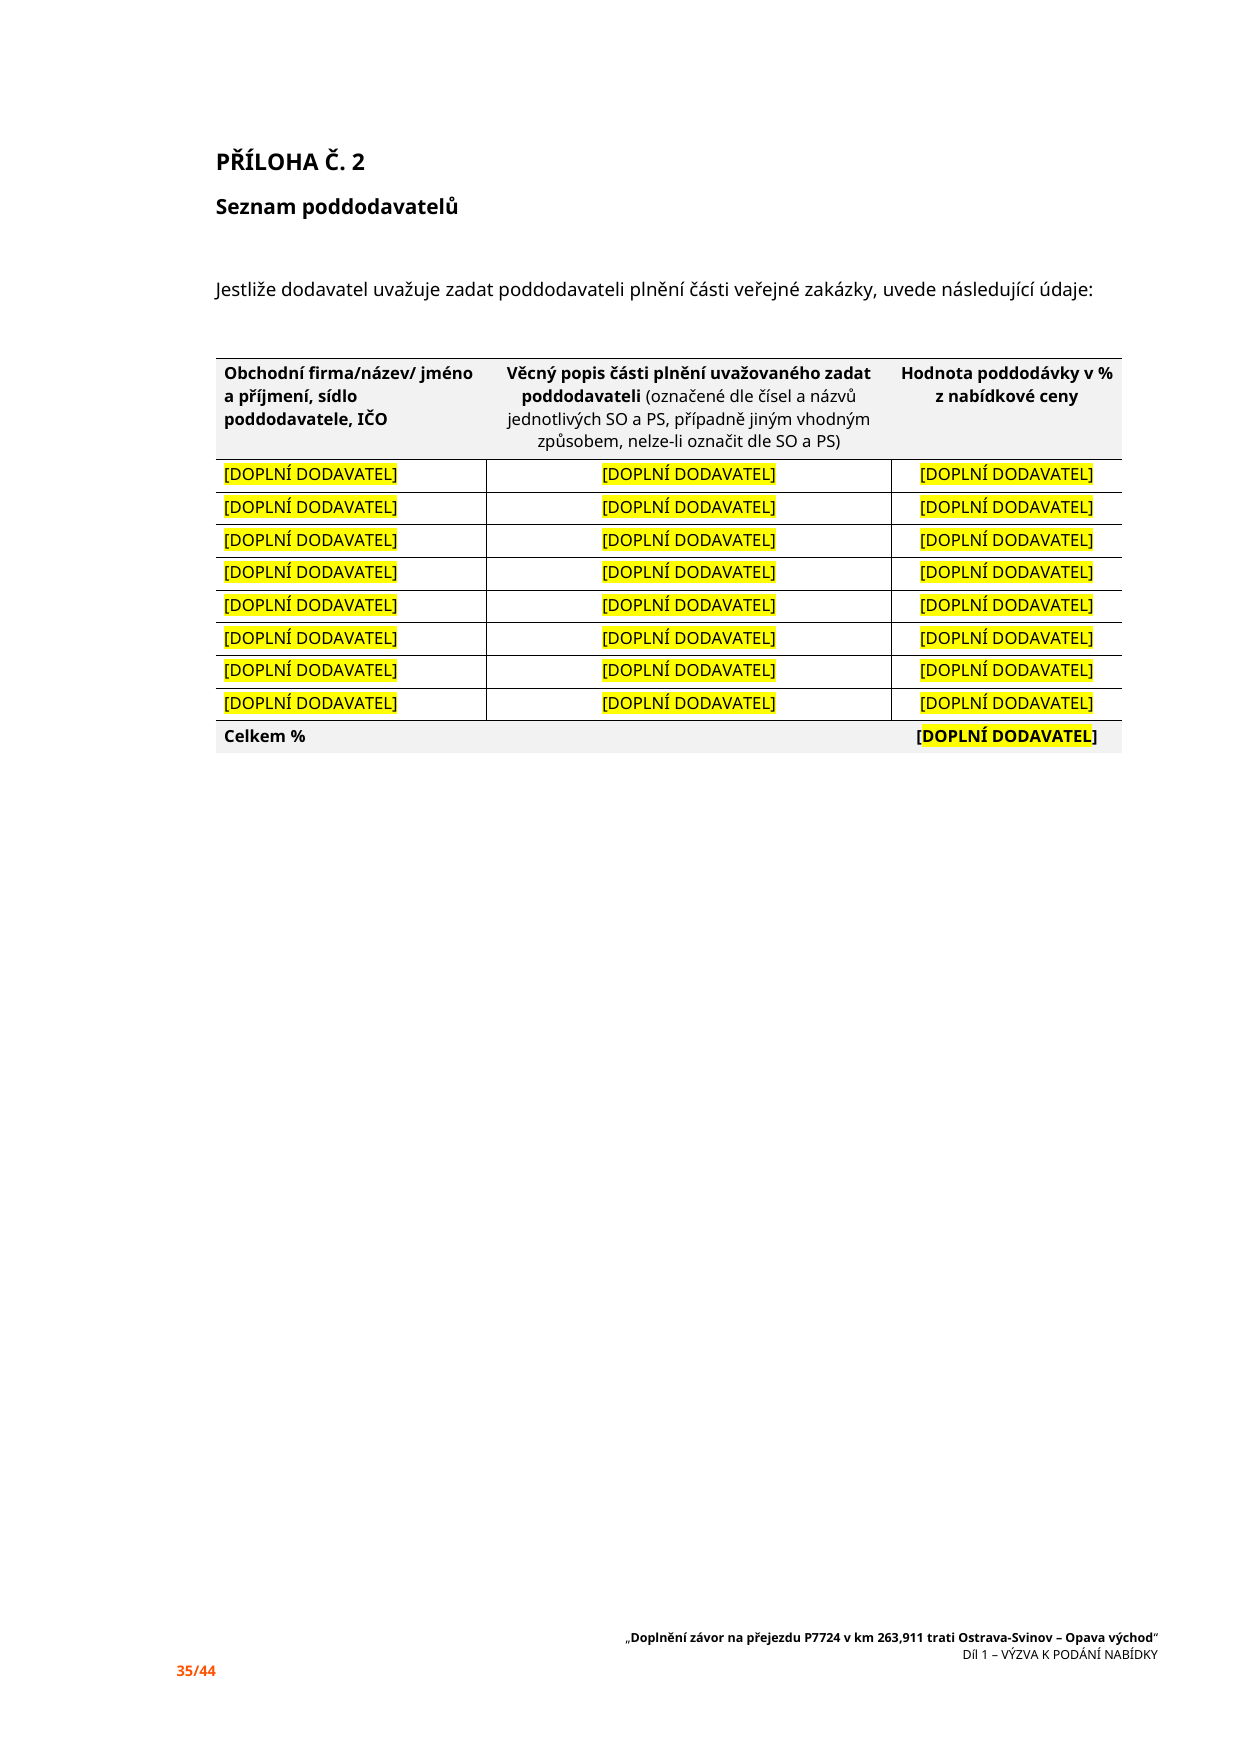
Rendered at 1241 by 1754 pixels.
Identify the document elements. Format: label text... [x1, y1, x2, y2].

table_cell [DOPLNÍ DODAVATEL] [891, 721, 1122, 753]
table_cell [DOPLNÍ DODAVATEL] [892, 493, 1122, 524]
table_cell [DOPLNÍ DODAVATEL] [487, 656, 891, 688]
table_cell [DOPLNÍ DODAVATEL] [487, 493, 891, 524]
table_cell [DOPLNÍ DODAVATEL] [216, 623, 486, 655]
table_header Věcný popis části plnění uvažovaného zadat poddodavateli (označené dle čísel a názvů jednotlivých SO a PS, případně jiným vhodným způsobem, nelze-li označit dle SO a PS) [486, 359, 891, 459]
table_cell [DOPLNÍ DODAVATEL] [487, 460, 891, 491]
table_cell [DOPLNÍ DODAVATEL] [216, 460, 486, 491]
table_cell [DOPLNÍ DODAVATEL] [892, 558, 1122, 589]
table_cell [DOPLNÍ DODAVATEL] [892, 525, 1122, 557]
table_cell [DOPLNÍ DODAVATEL] [892, 623, 1122, 655]
table_cell [486, 721, 891, 753]
table_cell [DOPLNÍ DODAVATEL] [487, 689, 891, 720]
table_cell Celkem % [216, 721, 486, 753]
text Jestliže dodavatel uvažuje zadat poddodavateli plnění části veřejné zakázky, uvede následující údaje: [216, 277, 1122, 302]
table_cell [DOPLNÍ DODAVATEL] [216, 525, 486, 557]
table_header Obchodní firma/název/ jméno a příjmení, sídlo poddodavatele, IČO [216, 359, 486, 459]
text Příloha č. 2 [216, 146, 1122, 177]
text Seznam poddodavatelů [216, 192, 1122, 221]
table_cell [DOPLNÍ DODAVATEL] [892, 689, 1122, 720]
table_cell [DOPLNÍ DODAVATEL] [216, 689, 486, 720]
table_cell [DOPLNÍ DODAVATEL] [487, 623, 891, 655]
table_cell [DOPLNÍ DODAVATEL] [892, 460, 1122, 491]
table_header Hodnota poddodávky v % z nabídkové ceny [891, 359, 1122, 459]
table_cell [DOPLNÍ DODAVATEL] [216, 656, 486, 688]
table_cell [DOPLNÍ DODAVATEL] [216, 558, 486, 589]
table_cell [DOPLNÍ DODAVATEL] [216, 493, 486, 524]
table_cell [DOPLNÍ DODAVATEL] [892, 656, 1122, 688]
table_cell [DOPLNÍ DODAVATEL] [892, 591, 1122, 622]
table_cell [DOPLNÍ DODAVATEL] [487, 591, 891, 622]
table_cell [DOPLNÍ DODAVATEL] [216, 591, 486, 622]
table_cell [DOPLNÍ DODAVATEL] [487, 558, 891, 589]
table_cell [DOPLNÍ DODAVATEL] [487, 525, 891, 557]
